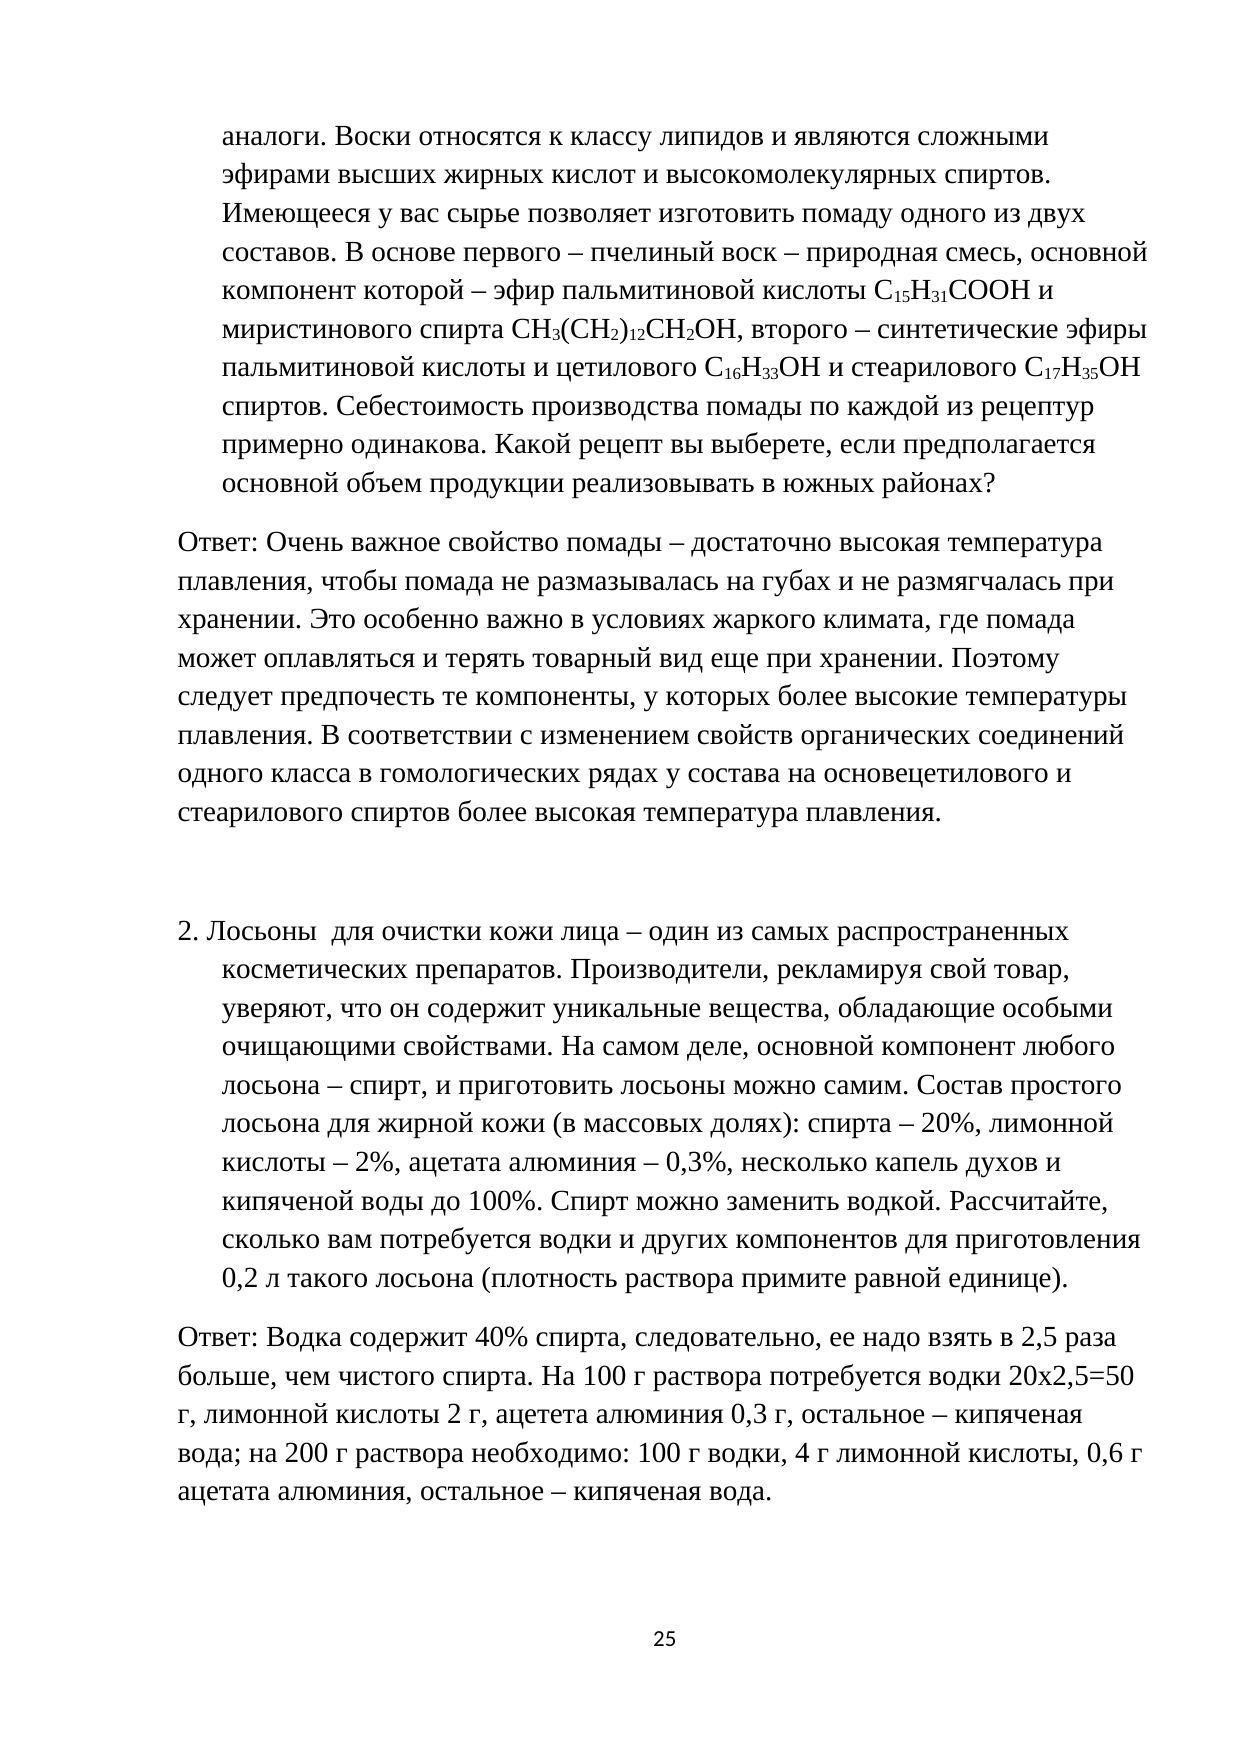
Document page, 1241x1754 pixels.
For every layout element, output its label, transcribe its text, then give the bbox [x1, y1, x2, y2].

text Ответ: Водка содержит 40% спирта, следовательно, ее надо взять в 2,5 раза больше, чем чистого спирта. На 100 г раствора потребуется водки 20х2,5=50 г, лимонной кислоты 2 г, ацетета алюминия 0,3 г, остальное – кипяченая вода; на 200 г раствора необходимо: 100 г водки, 4 г лимонной кислоты, 0,6 г ацетата алюминия, остальное – кипяченая вода. [177, 1319, 1152, 1507]
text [177, 118, 1152, 498]
text Ответ: Очень важное свойство помады – достаточно высокая температура плавления, чтобы помада не размазывалась на губах и не размягчалась при хранении. Это особенно важно в условиях жаркого климата, где помада может оплавляться и терять товарный вид еще при хранении. Поэтому следует предпочесть те компоненты, у которых более высокие температуры плавления. В соответствии с изменением свойств органических соединений одного класса в гомологических рядах у состава на основецетилового и стеарилового спиртов более высокая температура плавления. [177, 524, 1152, 828]
text 2. Лосьоны для очистки кожи лица – один из самых распространенных косметических препаратов. Производители, рекламируя свой товар, уверяют, что он содержит уникальные вещества, обладающие особыми очищающими свойствами. На самом деле, основной компонент любого лосьона – спирт, и приготовить лосьоны можно самим. Состав простого лосьона для жирной кожи (в массовых долях): спирта – 20%, лимонной кислоты – 2%, ацетата алюминия – 0,3%, несколько капель духов и кипяченой воды до 100%. Спирт можно заменить водкой. Рассчитайте, сколько вам потребуется водки и других компонентов для приготовления 0,2 л такого лосьона (плотность раствора примите равной единице). [177, 913, 1152, 1293]
